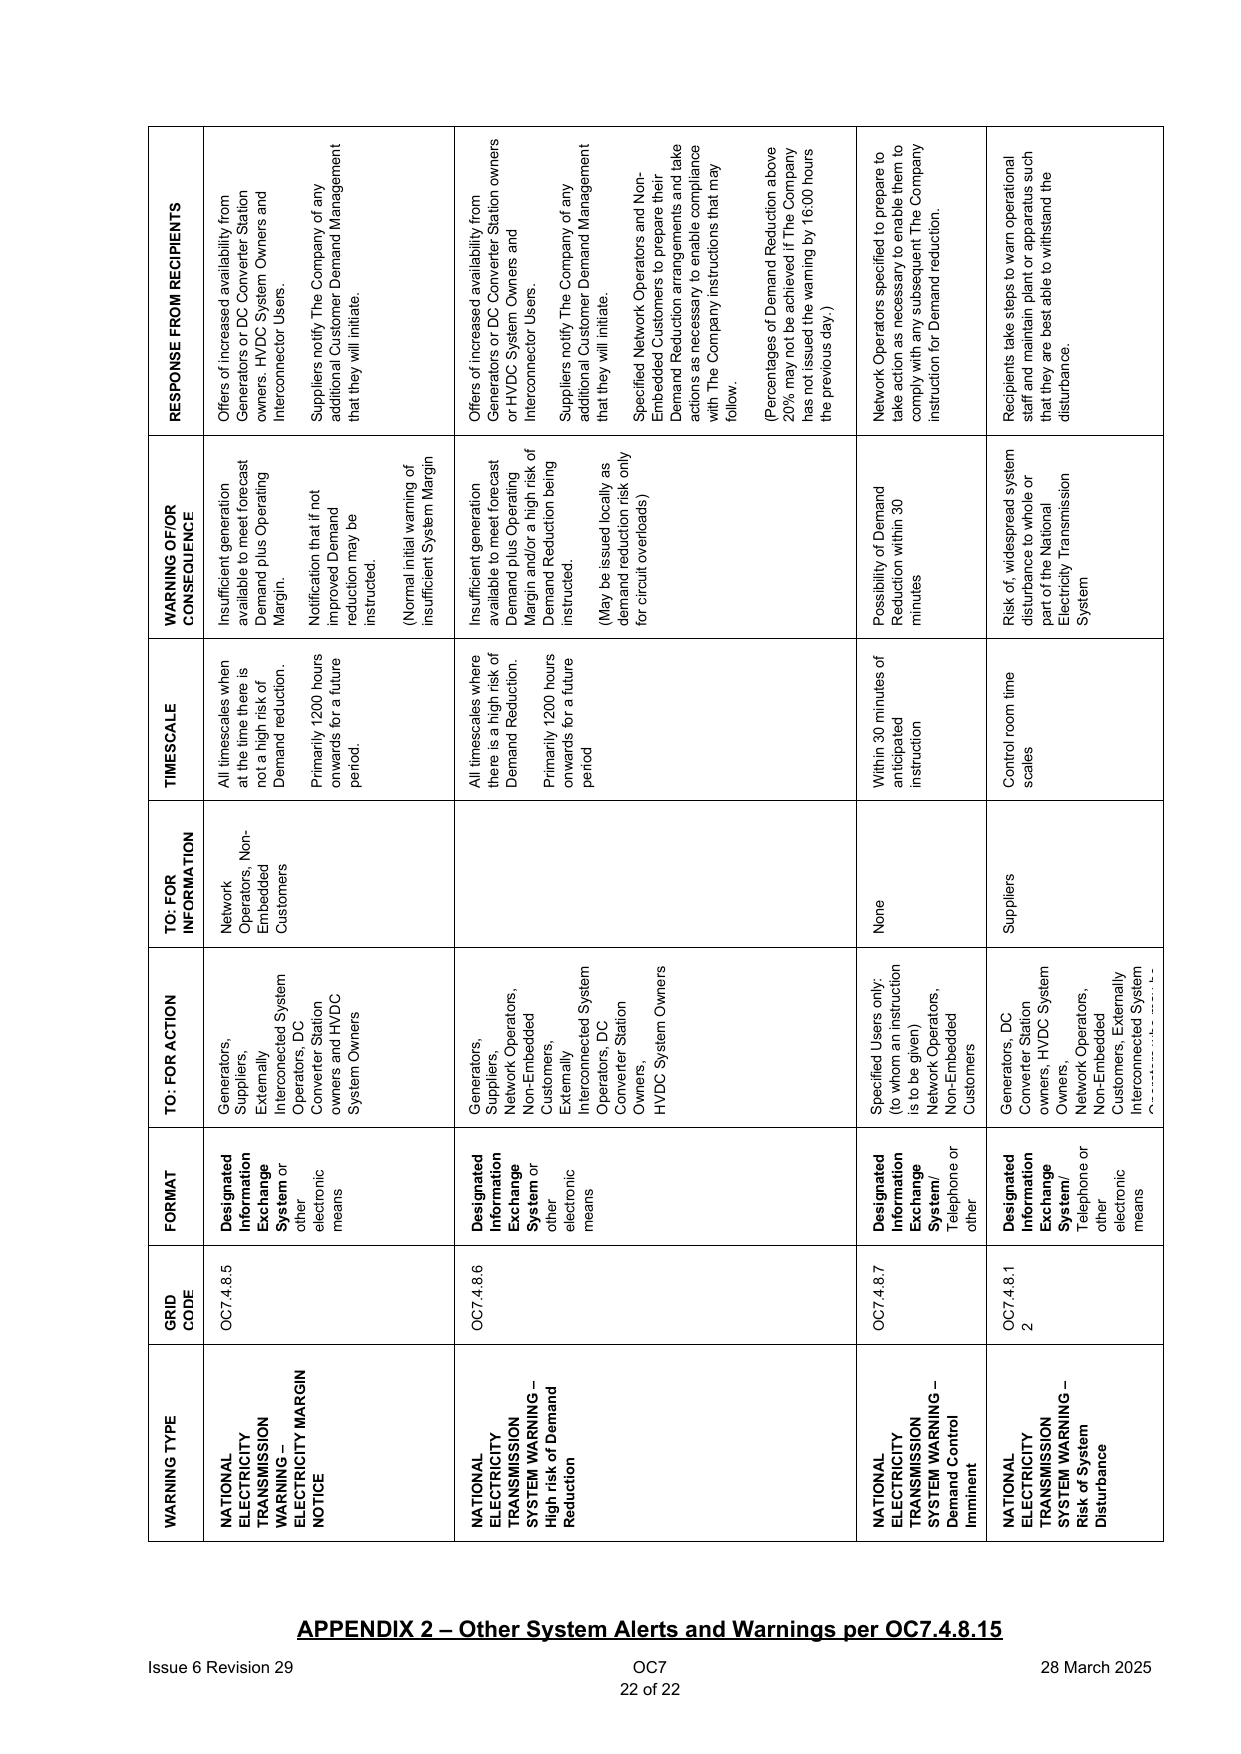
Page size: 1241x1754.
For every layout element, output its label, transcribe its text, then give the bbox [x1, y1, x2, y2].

table_header Offers of increased availability from Generators or DC Converter Station owners. HVDC System Owners and Interconnector Users. Suppliers notify The Company of any additional Customer Demand Management that they will initiate. [204, 127, 454, 435]
table_header Network Operators specified to prepare to take action as necessary to enable them to comply with any subsequent The Company instruction for Demand reduction. [857, 127, 986, 435]
table_cell GRID CODE [149, 1246, 203, 1343]
table_cell All timescales when at the time there is not a high risk of Demand reduction. Primarily 1200 hours onwards for a future period. [204, 639, 454, 800]
table_cell Network Operators, Non-Embedded Customers [204, 801, 454, 947]
table_cell Designated Information Exchange System or other electronic means [455, 1128, 856, 1245]
table_cell WARNING TYPE [149, 1345, 203, 1541]
table_header Recipients take steps to warn operational staff and maintain plant or apparatus such that they are best able to withstand the disturbance. [987, 127, 1163, 435]
table_cell OC7.4.8.12 [987, 1246, 1163, 1343]
table_cell TO: FOR INFORMATION [149, 801, 203, 947]
table_cell FORMAT [149, 1128, 203, 1245]
table_cell Designated Information Exchange System or other electronic means [204, 1128, 454, 1245]
table_cell NATIONAL ELECTRICITY TRANSMISSION SYSTEM WARNING – Risk of System Disturbance [987, 1345, 1163, 1541]
table_cell Risk of, widespread system disturbance to whole or part of the National Electricity Transmission System [987, 436, 1163, 638]
table_cell None [857, 801, 986, 947]
text APPENDIX 2 – Other System Alerts and Warnings per OC7.4.8.15 [159, 1616, 1140, 1642]
table_cell Generators, Suppliers, Network Operators, Non-Embedded Customers, Externally Interconnected System Operators, DC Converter Station Owners, HVDC System Owners [455, 948, 856, 1127]
table_header Offers of increased availability from Generators or DC Converter Station owners or HVDC System Owners and Interconnector Users. Suppliers notify The Company of any additional Customer Demand Management that they will initiate. Specified Network Operators and Non-Embedded Customers to prepare their Demand Reduction arrangements and take actions as necessary to enable compliance with The Company instructions that may follow. (Percentages of Demand Reduction above 20% may not be achieved if The Company has not issued the warning by 16:00 hours the previous day.) [455, 127, 856, 435]
table_header RESPONSE FROM RECIPIENTS [149, 127, 203, 435]
table_cell Suppliers [987, 801, 1163, 947]
table_cell OC7.4.8.7 [857, 1246, 986, 1343]
table_cell Possibility of Demand Reduction within 30 minutes [857, 436, 986, 638]
table_cell NATIONAL ELECTRICITY TRANSMISSION SYSTEM WARNING – High risk of Demand Reduction [455, 1345, 856, 1541]
table_cell TIMESCALE [149, 639, 203, 800]
table_cell All timescales where there is a high risk of Demand Reduction. Primarily 1200 hours onwards for a future period [455, 639, 856, 800]
table_cell Specified Users only: (to whom an instruction is to be given) Network Operators, Non-Embedded Customers [857, 948, 986, 1127]
table_cell Insufficient generation available to meet forecast Demand plus Operating Margin. Notification that if not improved Demand reduction may be instructed. (Normal initial warning of insufficient System Margin [204, 436, 454, 638]
table_cell OC7.4.8.5 [204, 1246, 454, 1343]
table_cell Insufficient generation available to meet forecast Demand plus Operating Margin and/or a high risk of Demand Reduction being instructed. (May be issued locally as demand reduction risk only for circuit overloads) [455, 436, 856, 638]
table_cell Designated Information Exchange System/ Telephone or other electronic means [857, 1128, 986, 1245]
table_cell Generators, Suppliers, Externally Interconected System Operators, DC Converter Station owners and HVDC System Owners [204, 948, 454, 1127]
table_cell Designated Information Exchange System/ Telephone or other electronic means [987, 1128, 1163, 1245]
table_cell Control room time scales [987, 639, 1163, 800]
table_cell [455, 801, 856, 947]
table_cell Within 30 minutes of anticipated instruction [857, 639, 986, 800]
table_cell NATIONAL ELECTRICITY TRANSMISSION WARNING – ELECTRICITY MARGIN NOTICE [204, 1345, 454, 1541]
table_cell TO: FOR ACTION [149, 948, 203, 1127]
table_cell WARNING OF/OR CONSEQUENCE [149, 436, 203, 638]
table_cell OC7.4.8.6 [455, 1246, 856, 1343]
table_cell Generators, DC Converter Station owners, HVDC System Owners, Network Operators, Non-Embedded Customers, Externally Interconnected System Operators who may be affected. [987, 948, 1163, 1127]
table_cell NATIONAL ELECTRICITY TRANSMISSION SYSTEM WARNING – Demand Control Imminent [857, 1345, 986, 1541]
